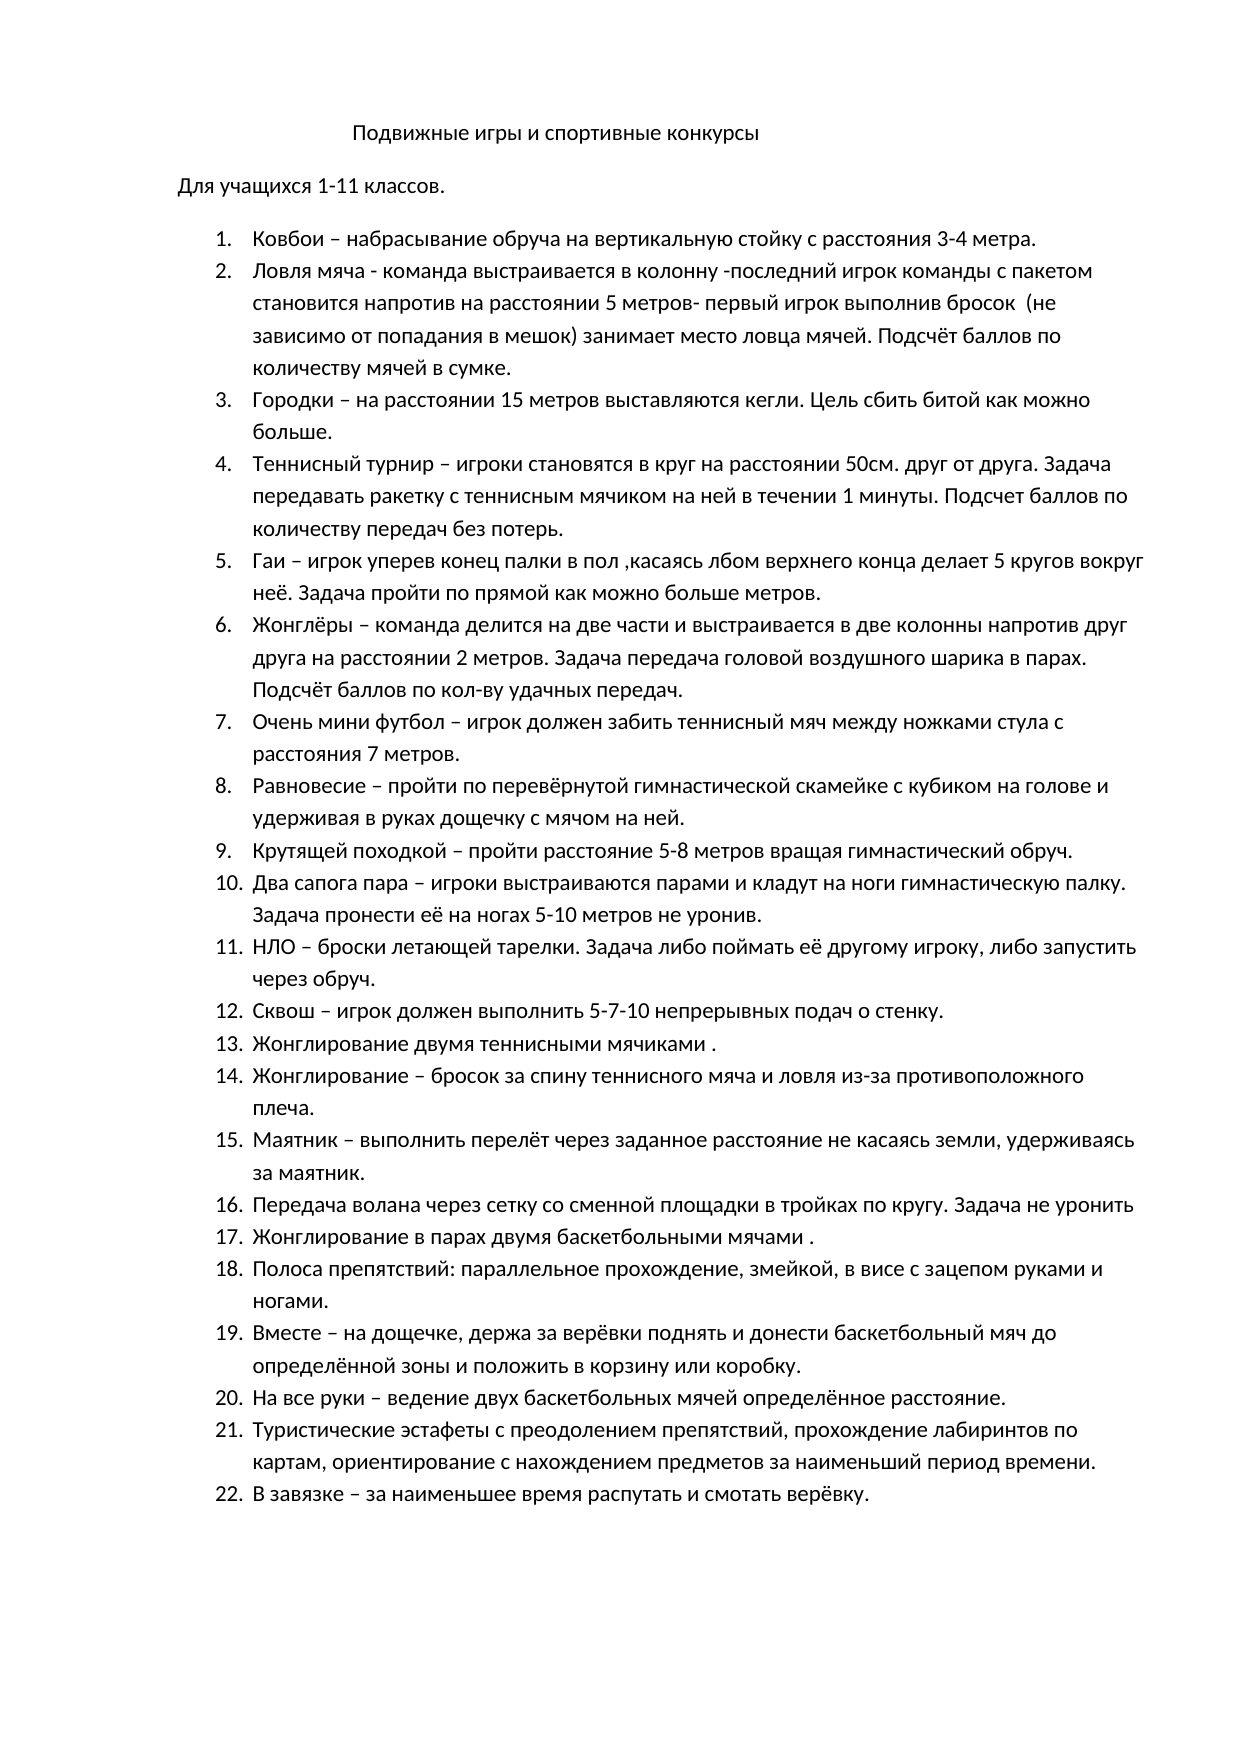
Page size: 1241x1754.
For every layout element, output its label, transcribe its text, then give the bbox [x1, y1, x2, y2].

text Для учащихся 1-11 классов. [177, 171, 1152, 199]
list Сквош – игрок должен выполнить 5-7-10 непрерывных подач о стенку. [215, 997, 1152, 1025]
list Городки – на расстоянии 15 метров выставляются кегли. Цель сбить битой как можно больше. [215, 385, 1152, 445]
list В завязке – за наименьшее время распутать и смотать верёвку. [215, 1479, 1152, 1507]
list Передача волана через сетку со сменной площадки в тройках по кругу. Задача не уронить [215, 1190, 1152, 1218]
list НЛО – броски летающей тарелки. Задача либо поймать её другому игроку, либо запустить через обруч. [215, 932, 1152, 992]
list Гаи – игрок уперев конец палки в пол ,касаясь лбом верхнего конца делает 5 кругов вокруг неё. Задача пройти по прямой как можно больше метров. [215, 546, 1152, 606]
list Туристические эстафеты с преодолением препятствий, прохождение лабиринтов по картам, ориентирование с нахождением предметов за наименьший период времени. [215, 1415, 1152, 1475]
list Жонглирование двумя теннисными мячиками . [215, 1029, 1152, 1057]
text Подвижные игры и спортивные конкурсы [177, 118, 1152, 146]
list Крутящей походкой – пройти расстояние 5-8 метров вращая гимнастический обруч. [215, 836, 1152, 864]
list Жонглирование – бросок за спину теннисного мяча и ловля из-за противоположного плеча. [215, 1061, 1152, 1121]
list Теннисный турнир – игроки становятся в круг на расстоянии 50см. друг от друга. Задача передавать ракетку с теннисным мячиком на ней в течении 1 минуты. Подсчет баллов по количеству передач без потерь. [215, 449, 1152, 542]
list Маятник – выполнить перелёт через заданное расстояние не касаясь земли, удерживаясь за маятник. [215, 1125, 1152, 1186]
list Ловля мяча - команда выстраивается в колонну -последний игрок команды с пакетом становится напротив на расстоянии 5 метров- первый игрок выполнив бросок (не зависимо от попадания в мешок) занимает место ловца мячей. Подсчёт баллов по количеству мячей в сумке. [215, 256, 1152, 381]
list Полоса препятствий: параллельное прохождение, змейкой, в висе с зацепом руками и ногами. [215, 1254, 1152, 1314]
list Очень мини футбол – игрок должен забить теннисный мяч между ножками стула с расстояния 7 метров. [215, 707, 1152, 767]
list Жонглёры – команда делится на две части и выстраивается в две колонны напротив друг друга на расстоянии 2 метров. Задача передача головой воздушного шарика в парах. Подсчёт баллов по кол-ву удачных передач. [215, 610, 1152, 703]
list Равновесие – пройти по перевёрнутой гимнастической скамейке с кубиком на голове и удерживая в руках дощечку с мячом на ней. [215, 771, 1152, 832]
list На все руки – ведение двух баскетбольных мячей определённое расстояние. [215, 1383, 1152, 1411]
list Ковбои – набрасывание обруча на вертикальную стойку с расстояния 3-4 метра. [215, 224, 1152, 252]
list Жонглирование в парах двумя баскетбольными мячами . [215, 1222, 1152, 1250]
list Вместе – на дощечке, держа за верёвки поднять и донести баскетбольный мяч до определённой зоны и положить в корзину или коробку. [215, 1318, 1152, 1379]
list Два сапога пара – игроки выстраиваются парами и кладут на ноги гимнастическую палку. Задача пронести её на ногах 5-10 метров не уронив. [215, 868, 1152, 928]
